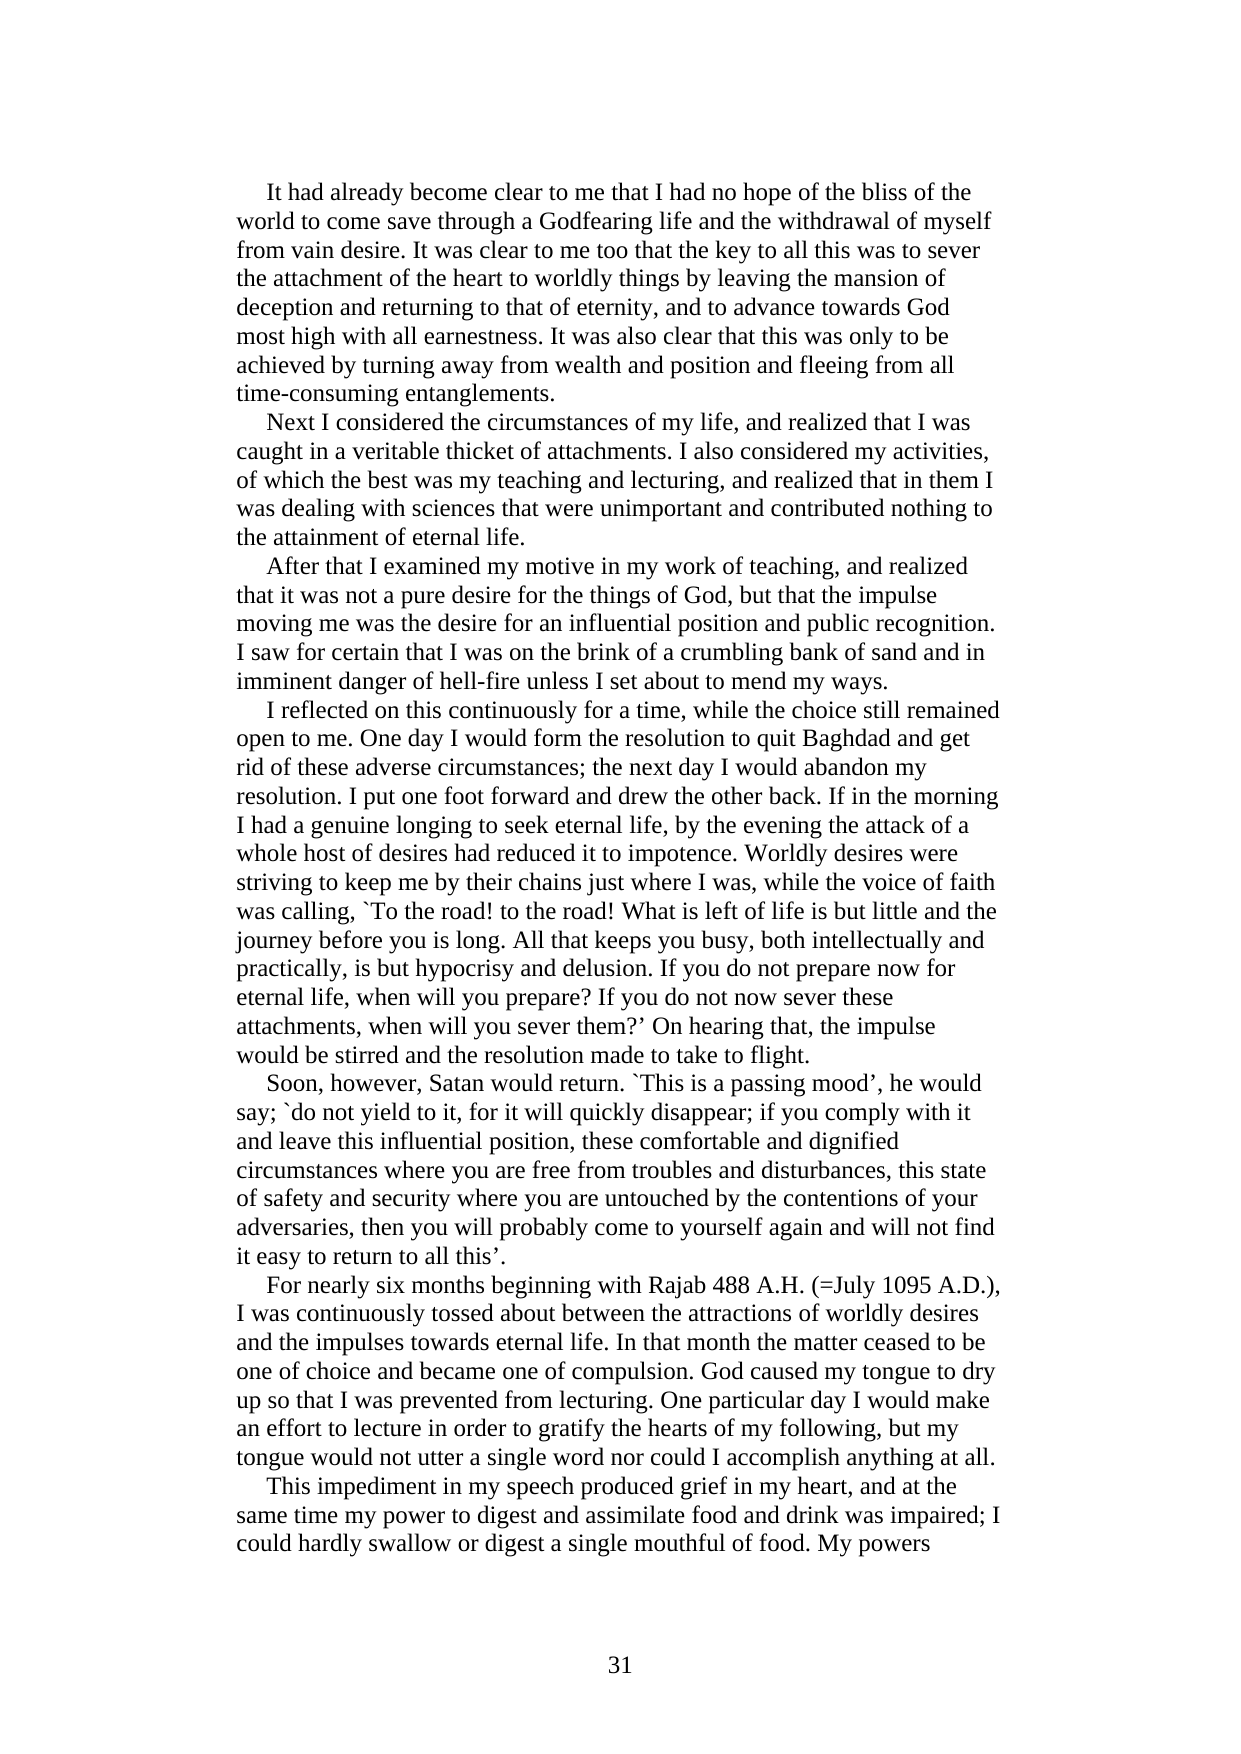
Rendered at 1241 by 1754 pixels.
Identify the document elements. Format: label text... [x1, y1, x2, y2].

text I reflected on this continuously for a time, while the choice still remained open to me. One day I would form the resolution to quit Baghdad and get rid of these adverse circumstances; the next day I would abandon my resolution. I put one foot forward and drew the other back. If in the morning I had a genuine longing to seek eternal life, by the evening the attack of a whole host of desires had reduced it to impotence. Worldly desires were striving to keep me by their chains just where I was, while the voice of faith was calling, `To the road! to the road! What is left of life is but little and the journey before you is long. All that keeps you busy, both intellectually and practically, is but hypocrisy and delusion. If you do not prepare now for eternal life, when will you prepare? If you do not now sever these attachments, when will you sever them?’ On hearing that, the impulse would be stirred and the resolution made to take to flight. [236, 695, 1004, 1068]
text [236, 1471, 1004, 1557]
text It had already become clear to me that I had no hope of the bliss of the world to come save through a Godfearing life and the withdrawal of myself from vain desire. It was clear to me too that the key to all this was to sever the attachment of the heart to worldly things by leaving the mansion of deception and returning to that of eternity, and to advance towards God most high with all earnestness. It was also clear that this was only to be achieved by turning away from wealth and position and fleeing from all time-consuming entanglements. [236, 177, 1004, 407]
text For nearly six months beginning with Rajab 488 A.H. (=July 1095 A.D.), I was continuously tossed about between the attractions of worldly desires and the impulses towards eternal life. In that month the matter ceased to be one of choice and became one of compulsion. God caused my tongue to dry up so that I was prevented from lecturing. One particular day I would make an effort to lecture in order to gratify the hearts of my following, but my tongue would not utter a single word nor could I accomplish anything at all. [236, 1270, 1004, 1471]
text After that I examined my motive in my work of teaching, and realized that it was not a pure desire for the things of God, but that the impulse moving me was the desire for an influential position and public recognition. I saw for certain that I was on the brink of a crumbling bank of sand and in imminent danger of hell-fire unless I set about to mend my ways. [236, 551, 1004, 695]
text Soon, however, Satan would return. `This is a passing mood’, he would say; `do not yield to it, for it will quickly disappear; if you comply with it and leave this influential position, these comfortable and dignified circumstances where you are free from troubles and disturbances, this state of safety and security where you are untouched by the contentions of your adversaries, then you will probably come to yourself again and will not find it easy to return to all this’. [236, 1068, 1004, 1270]
text Next I considered the circumstances of my life, and realized that I was caught in a veritable thicket of attachments. I also considered my activities, of which the best was my teaching and lecturing, and realized that in them I was dealing with sciences that were unimportant and contributed nothing to the attainment of eternal life. [236, 407, 1004, 551]
